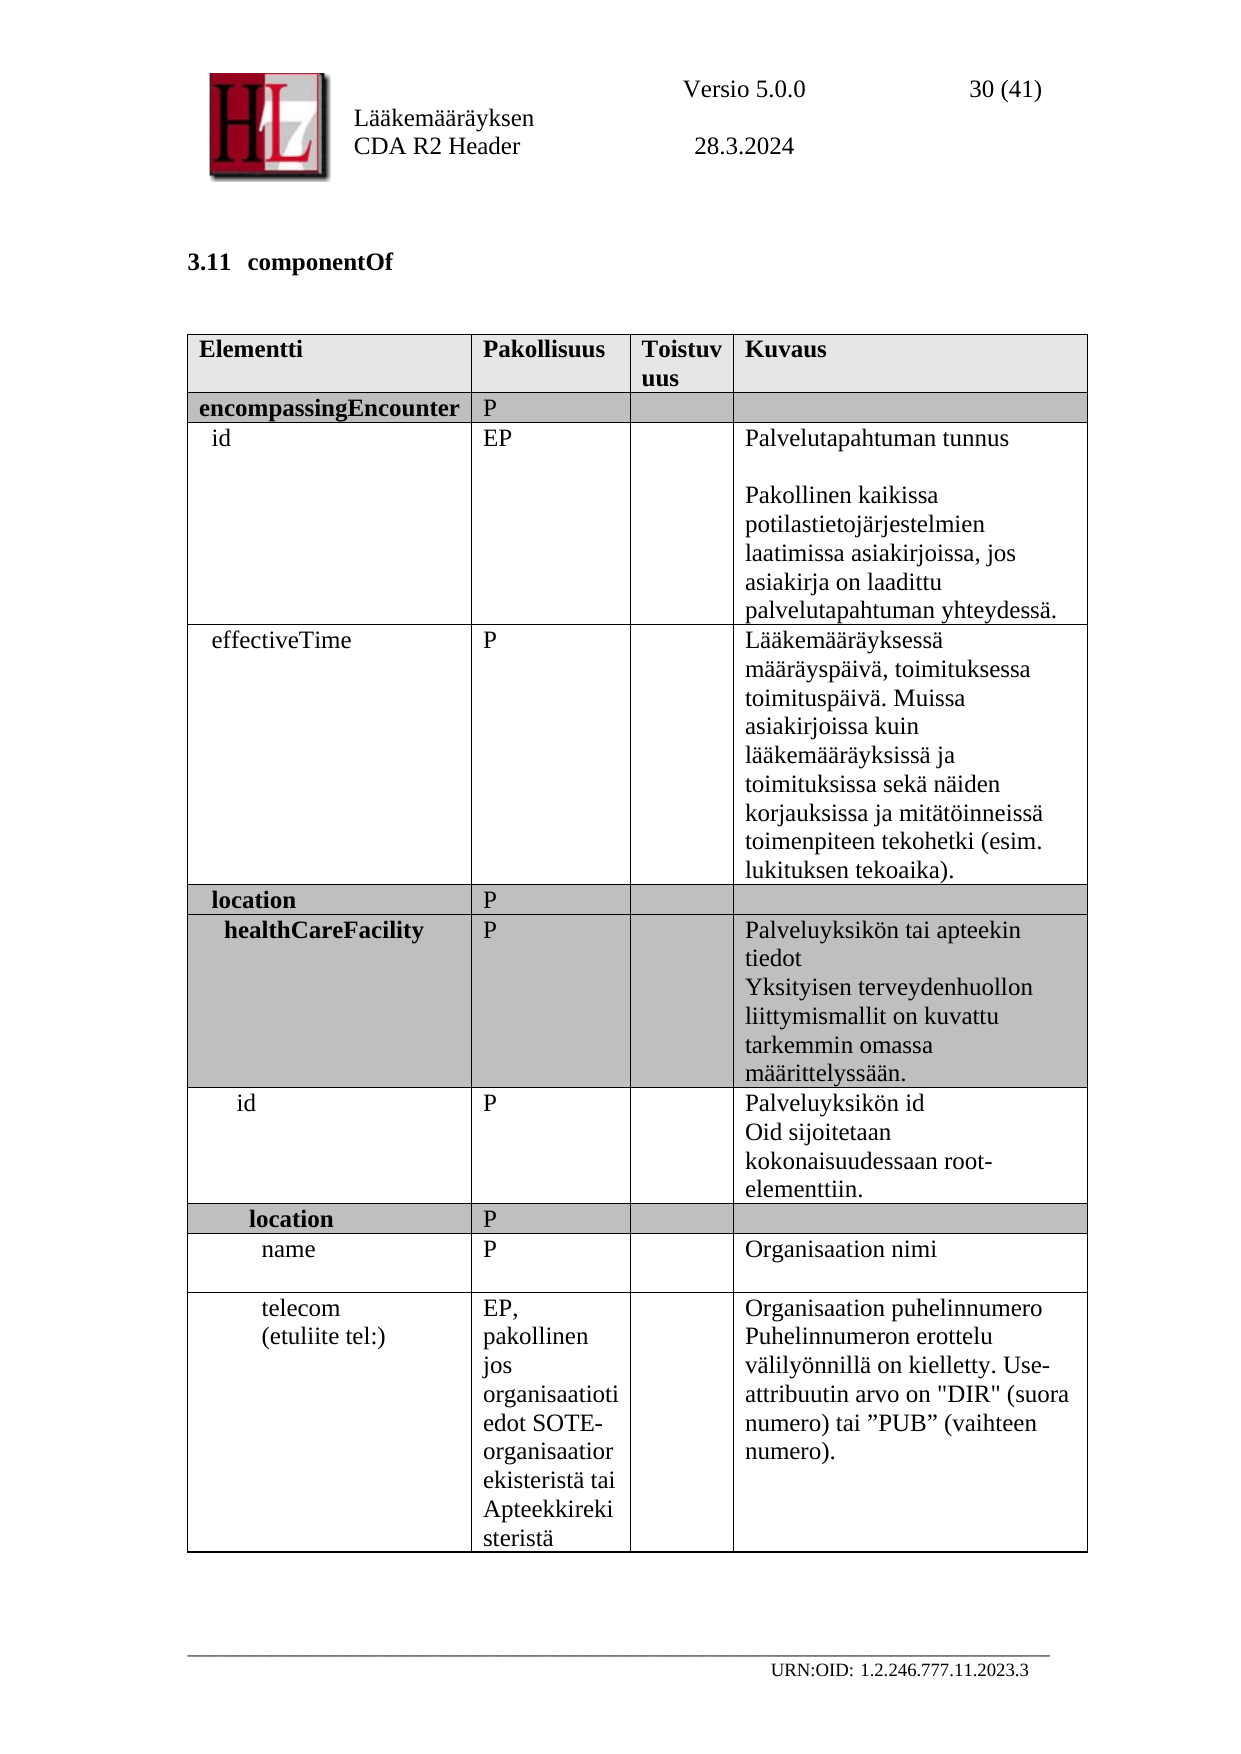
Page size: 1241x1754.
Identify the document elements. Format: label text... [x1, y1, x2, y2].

table_cell P [472, 393, 630, 422]
table_cell [734, 885, 1087, 914]
table_cell healthCareFacility [188, 915, 471, 1087]
table_cell Lääkemääräyksessä määräyspäivä, toimituksessa toimituspäivä. Muissa asiakirjoissa kuin lääkemääräyksissä ja toimituksissa sekä näiden korjauksissa ja mitätöinneissä toimenpiteen tekohetki (esim. lukituksen tekoaika). [734, 625, 1087, 884]
table_cell EP [472, 423, 630, 624]
table_cell P [472, 1234, 630, 1292]
table_header Toistuvuus [631, 335, 733, 392]
table_cell id [188, 423, 471, 624]
table_cell [631, 1204, 733, 1233]
table_cell [631, 1293, 733, 1551]
table_cell Palvelutapahtuman tunnus Pakollinen kaikissa potilastietojärjestelmien laatimissa asiakirjoissa, jos asiakirja on laadittu palvelutapahtuman yhteydessä. [734, 423, 1087, 624]
table_cell [631, 885, 733, 914]
table_cell [631, 1088, 733, 1203]
table_cell [631, 1234, 733, 1292]
table_cell Organisaation puhelinnumero Puhelinnumeron erottelu välilyönnillä on kielletty. Use-attribuutin arvo on "DIR" (suora numero) tai ”PUB” (vaihteen numero). [734, 1293, 1087, 1551]
table_cell id [188, 1088, 471, 1203]
table_cell location [188, 885, 471, 914]
table_cell Palveluyksikön tai apteekin tiedot Yksityisen terveydenhuollon liittymismallit on kuvattu tarkemmin omassa määrittelyssään. [734, 915, 1087, 1087]
table_cell P [472, 885, 630, 914]
table_cell Organisaation nimi [734, 1234, 1087, 1292]
table_cell [631, 915, 733, 1087]
table_cell [631, 423, 733, 624]
table_cell P [472, 915, 630, 1087]
table_cell effectiveTime [188, 625, 471, 884]
table_cell [734, 393, 1087, 422]
table_cell EP, pakollinen jos organisaatiotiedot SOTE-organisaatiorekisteristä tai Apteekkirekisteristä [472, 1293, 630, 1551]
table_cell P [472, 1088, 630, 1203]
table_cell encompassingEncounter [188, 393, 471, 422]
table_cell [631, 625, 733, 884]
table_cell [734, 1204, 1087, 1233]
table_cell location [188, 1204, 471, 1233]
subtitle componentOf [187, 247, 1053, 276]
table_cell telecom (etuliite tel:) [188, 1293, 471, 1551]
table_cell name [188, 1234, 471, 1292]
table_cell P [472, 1204, 630, 1233]
table_header Elementti [188, 335, 471, 392]
table_cell [631, 393, 733, 422]
table_cell P [472, 625, 630, 884]
table_header Kuvaus [734, 335, 1087, 392]
table_cell Palveluyksikön id Oid sijoitetaan kokonaisuudessaan root-elementtiin. [734, 1088, 1087, 1203]
picture [209, 73, 332, 182]
table_header Pakollisuus [472, 335, 630, 392]
